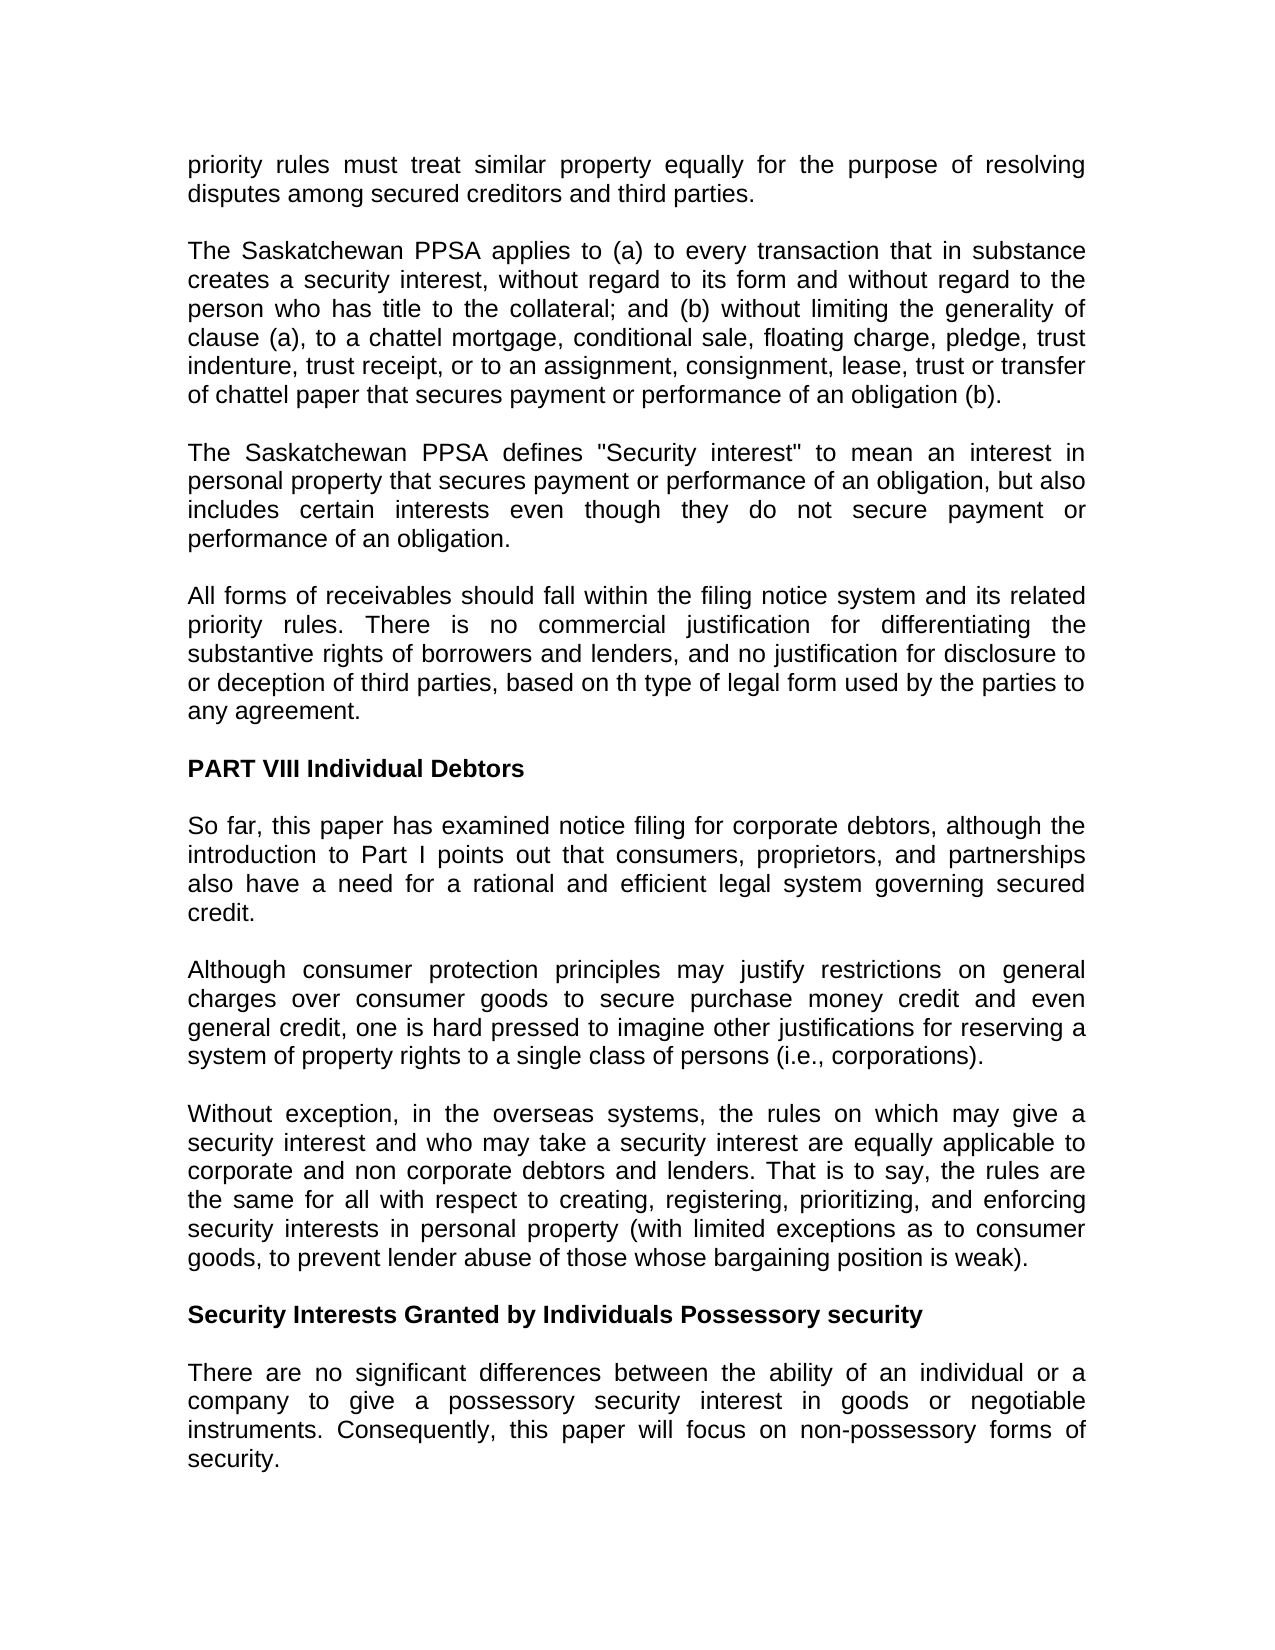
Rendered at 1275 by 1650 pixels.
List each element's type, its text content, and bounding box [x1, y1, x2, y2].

text All forms of receivables should fall within the filing notice system and its related priority rules. There is no commercial justification for differentiating the substantive rights of borrowers and lenders, and no justification for disclosure to or deception of third parties, based on th type of legal form used by the parties to any agreement. [187, 581, 1087, 725]
text Without exception, in the overseas systems, the rules on which may give a security interest and who may take a security interest are equally applicable to corporate and non corporate debtors and lenders. That is to say, the rules are the same for all with respect to creating, registering, prioritizing, and enforcing security interests in personal property (with limited exceptions as to consumer goods, to prevent lender abuse of those whose bargaining position is weak). [187, 1099, 1087, 1271]
text So far, this paper has examined notice filing for corporate debtors, although the introduction to Part I points out that consumers, proprietors, and partnerships also have a need for a rational and efficient legal system governing secured credit. [187, 811, 1087, 926]
text The Saskatchewan PPSA defines "Security interest" to mean an interest in personal property that secures payment or performance of an obligation, but also includes certain interests even though they do not secure payment or performance of an obligation. [187, 437, 1087, 552]
text PART VIII Individual Debtors [187, 754, 1087, 782]
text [187, 150, 1087, 207]
text There are no significant differences between the ability of an individual or a company to give a possessory security interest in goods or negotiable instruments. Consequently, this paper will focus on non-possessory forms of security. [187, 1357, 1087, 1472]
text Security Interests Granted by Individuals Possessory security [187, 1300, 1087, 1329]
text Although consumer protection principles may justify restrictions on general charges over consumer goods to secure purchase money credit and even general credit, one is hard pressed to imagine other justifications for reserving a system of property rights to a single class of persons (i.e., corporations). [187, 955, 1087, 1070]
text The Saskatchewan PPSA applies to (a) to every transaction that in substance creates a security interest, without regard to its form and without regard to the person who has title to the collateral; and (b) without limiting the generality of clause (a), to a chattel mortgage, conditional sale, floating charge, pledge, trust indenture, trust receipt, or to an assignment, consignment, lease, trust or transfer of chattel paper that secures payment or performance of an obligation (b). [187, 236, 1087, 409]
